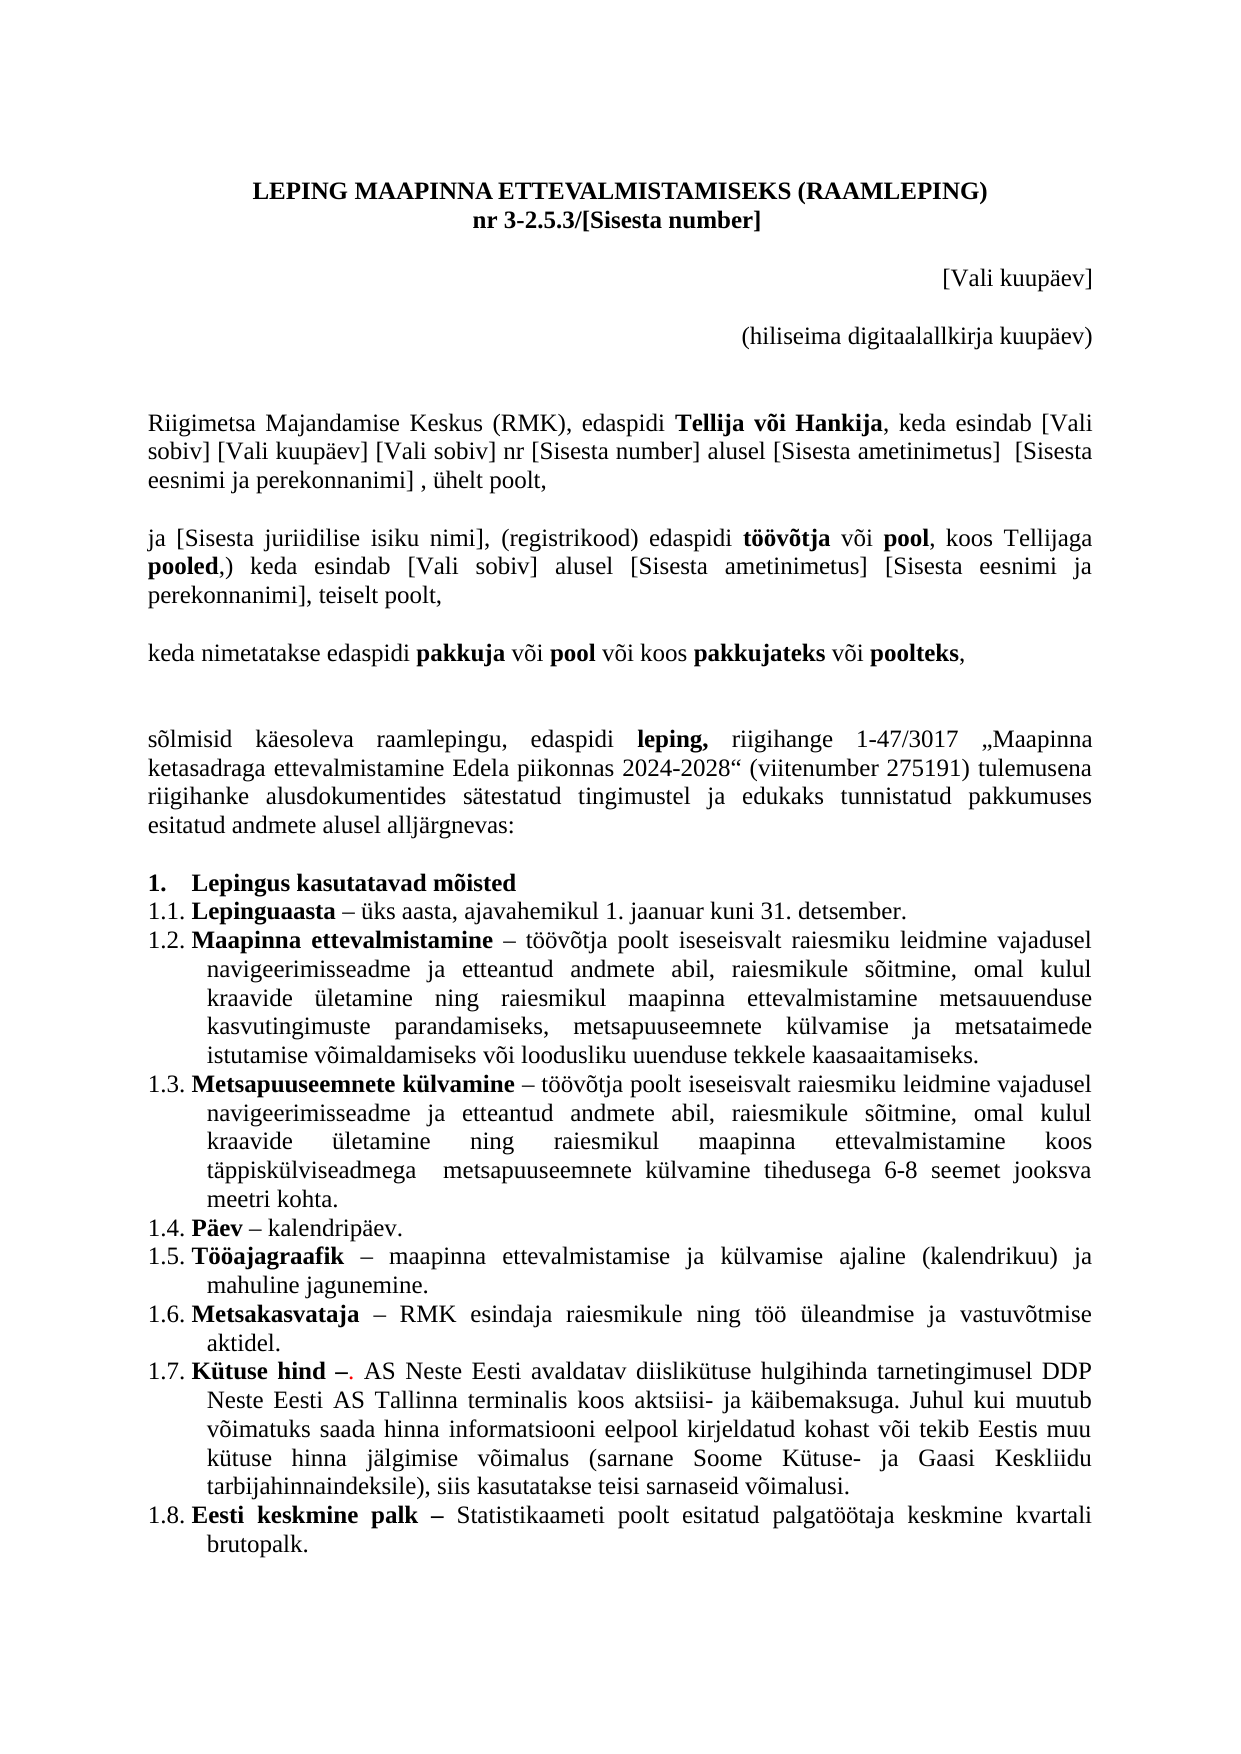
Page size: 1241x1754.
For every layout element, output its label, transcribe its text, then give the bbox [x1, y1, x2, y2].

list Lepinguaasta – üks aasta, ajavahemikul 1. jaanuar kuni 31. detsember. [148, 896, 1093, 925]
list Kütuse hind –. AS Neste Eesti avaldatav diislikütuse hulgihinda tarnetingimusel DDP Neste Eesti AS Tallinna terminalis koos aktsiisi- ja käibemaksuga. Juhul kui muutub võimatuks saada hinna informatsiooni eelpool kirjeldatud kohast või tekib Eestis muu kütuse hinna jälgimise võimalus (sarnane Soome Kütuse- ja Gaasi Keskliidu tarbijahinnaindeksile), siis kasutatakse teisi sarnaseid võimalusi. [148, 1356, 1093, 1500]
list Metsakasvataja – RMK esindaja raiesmikule ning töö üleandmise ja vastuvõtmise aktidel. [148, 1299, 1093, 1356]
list Tööajagraafik – maapinna ettevalmistamise ja külvamise ajaline (kalendrikuu) ja mahuline jagunemine. [148, 1241, 1093, 1299]
text Riigimetsa Majandamise Keskus (RMK), edaspidi Tellija või Hankija, keda esindab nr alusel , ühelt poolt, [148, 408, 1093, 494]
text LEPING MAAPINNA ETTEVALMISTAMISEKS (RAAMLEPING) [148, 176, 1093, 205]
text ja (registrikood) edaspidi töövõtja või pool, koos Tellijaga pooled,) keda esindab alusel teiselt poolt, [148, 523, 1093, 609]
text (hiliseima digitaalallkirja kuupäev) [148, 321, 1093, 350]
list Metsapuuseemnete külvamine – töövõtja poolt iseseisvalt raiesmiku leidmine vajadusel navigeerimisseadme ja etteantud andmete abil, raiesmikule sõitmine, omal kulul kraavide ületamine ning raiesmikul maapinna ettevalmistamine koos täppiskülviseadmega metsapuuseemnete külvamine tihedusega 6-8 seemet jooksva meetri kohta. [148, 1069, 1093, 1213]
text sõlmisid käesoleva raamlepingu, edaspidi leping, 1-47/3017 „Maapinna ketasadraga ettevalmistamine Edela piikonnas 2024-2028“ (viitenumber 275191) tulemusena riigihanke alusdokumentides sätestatud tingimustel ja edukaks tunnistatud pakkumuses esitatud andmete alusel alljärgnevas: [148, 724, 1093, 839]
list Eesti keskmine palk – Statistikaameti poolt esitatud palgatöötaja keskmine kvartali brutopalk. [148, 1500, 1093, 1558]
text keda nimetatakse edaspidi pakkuja või pool või koos pakkujateks või poolteks, [148, 638, 1093, 666]
list Maapinna ettevalmistamine – töövõtja poolt iseseisvalt raiesmiku leidmine vajadusel navigeerimisseadme ja etteantud andmete abil, raiesmikule sõitmine, omal kulul kraavide ületamine ning raiesmikul maapinna ettevalmistamine metsauuenduse kasvutingimuste parandamiseks, metsapuuseemnete külvamise ja metsataimede istutamise võimaldamiseks või loodusliku uuenduse tekkele kaasaaitamiseks. [148, 925, 1093, 1069]
text nr 3-2.5.3/ [148, 205, 1093, 234]
list Päev – kalendripäev. [148, 1213, 1093, 1241]
list Lepingus kasutatavad mõisted [148, 868, 1093, 896]
